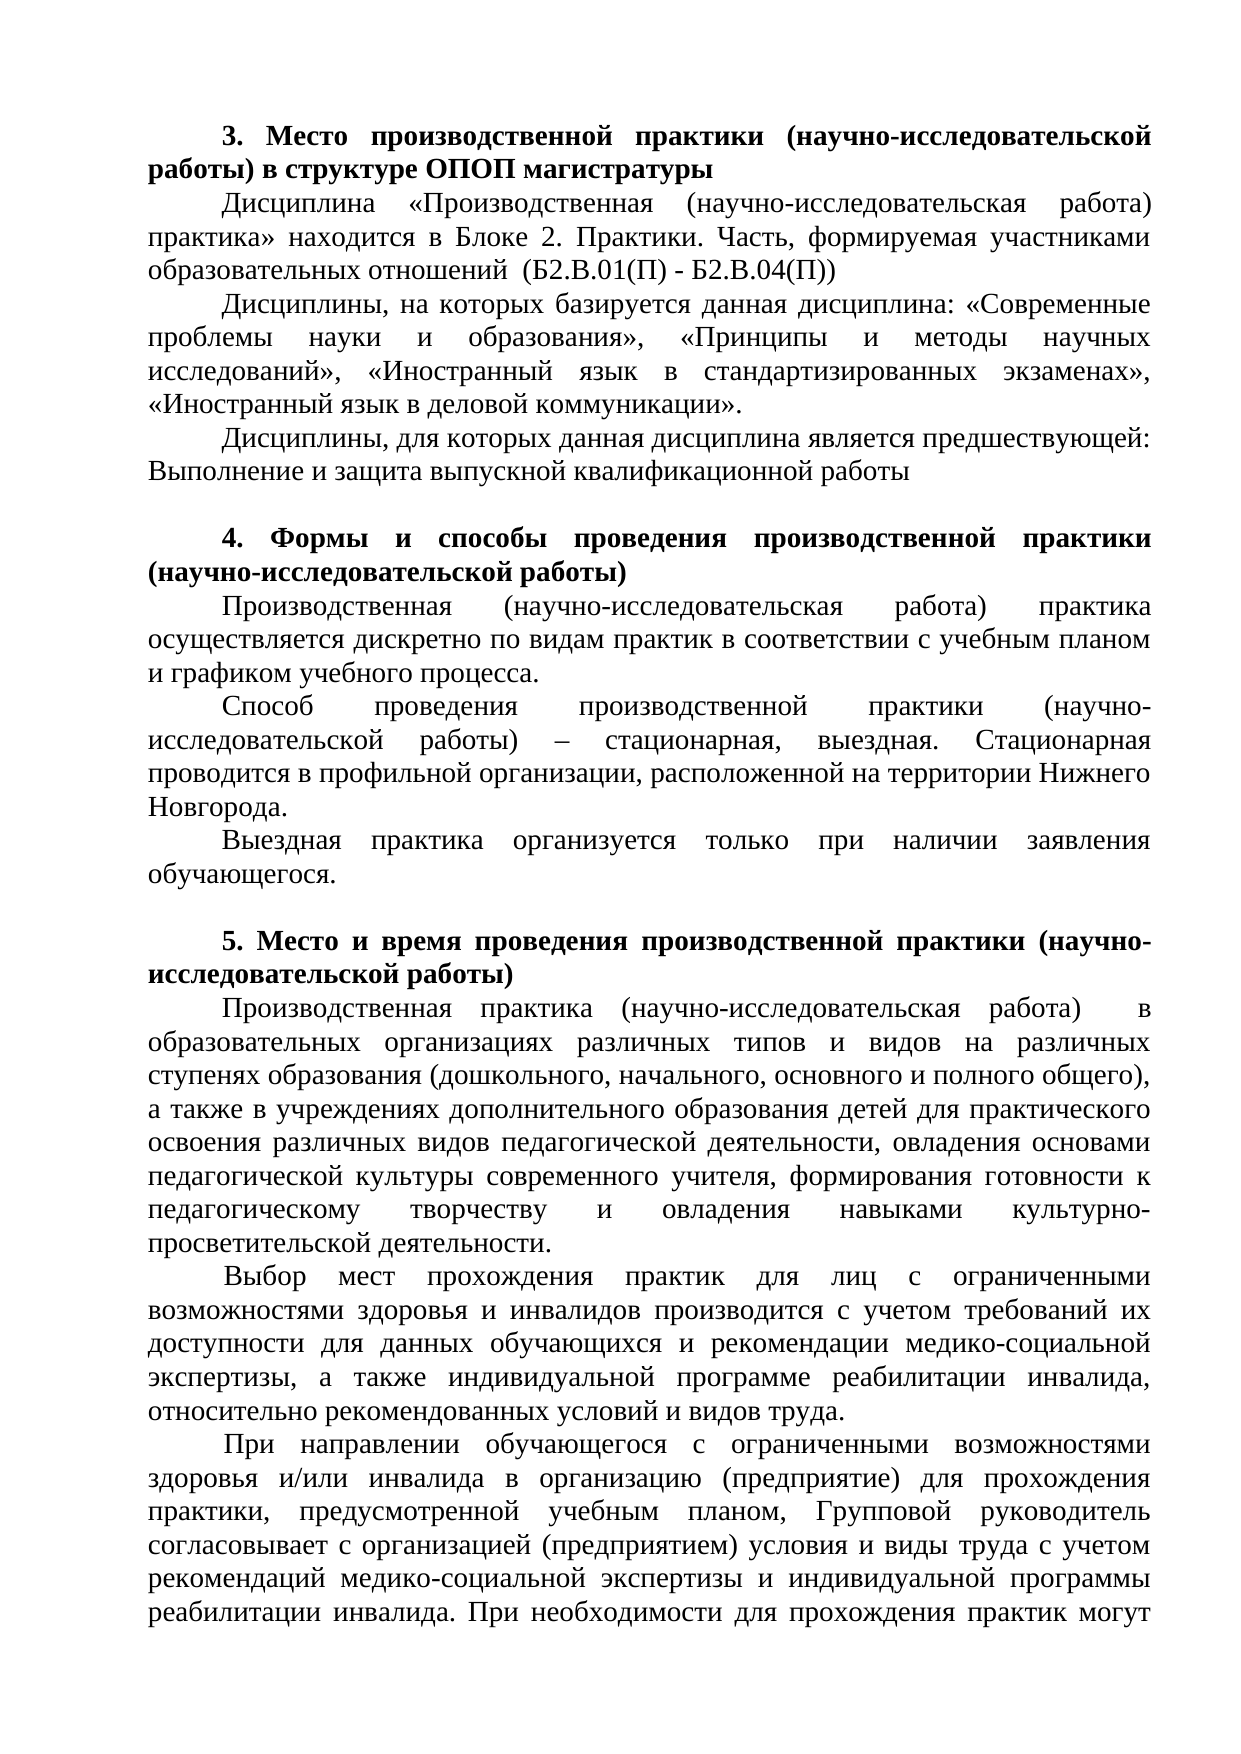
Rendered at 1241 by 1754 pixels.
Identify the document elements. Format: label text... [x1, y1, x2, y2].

text Дисциплины, на которых базируется данная дисциплина: «Современные проблемы науки и образования», «Принципы и методы научных исследований», «Иностранный язык в стандартизированных экзаменах», «Иностранный язык в деловой коммуникации». [148, 286, 1152, 420]
text Выездная практика организуется только при наличии заявления обучающегося. [148, 822, 1152, 889]
text Дисциплина «Производственная (научно-исследовательская работа) практика» находится в Блоке 2. Практики. Часть, формируемая участниками образовательных отношений (Б2.В.01(П) - Б2.В.04(П)) [148, 185, 1152, 286]
text 3. Место производственной практики (научно-исследовательской работы) в структуре ОПОП магистратуры [148, 118, 1152, 185]
text 5. Место и время проведения производственной практики (научно-исследовательской работы) [148, 923, 1152, 990]
text Производственная практика (научно-исследовательская работа) в образовательных организациях различных типов и видов на различных ступенях образования (дошкольного, начального, основного и полного общего), а также в учреждениях дополнительного образования детей для практического освоения различных видов педагогической деятельности, овладения основами педагогической культуры современного учителя, формирования готовности к педагогическому творчеству и овладения навыками культурно-просветительской деятельности. [148, 990, 1152, 1258]
text Выбор мест прохождения практик для лиц с ограниченными возможностями здоровья и инвалидов производится с учетом требований их доступности для данных обучающихся и рекомендации медико-социальной экспертизы, а также индивидуальной программе реабилитации инвалида, относительно рекомендованных условий и видов труда. [148, 1258, 1152, 1426]
text Способ проведения производственной практики (научно-исследовательской работы) – стационарная, выездная. Стационарная проводится в профильной организации, расположенной на территории Нижнего Новгорода. [148, 688, 1152, 822]
text Производственная (научно-исследовательская работа) практика осуществляется дискретно по видам практик в соответствии с учебным планом и графиком учебного процесса. [148, 588, 1152, 688]
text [148, 1426, 1152, 1627]
text Дисциплины, для которых данная дисциплина является предшествующей: Выполнение и защита выпускной квалификационной работы [148, 420, 1152, 487]
text 4. Формы и способы проведения производственной практики (научно-исследовательской работы) [148, 521, 1152, 588]
